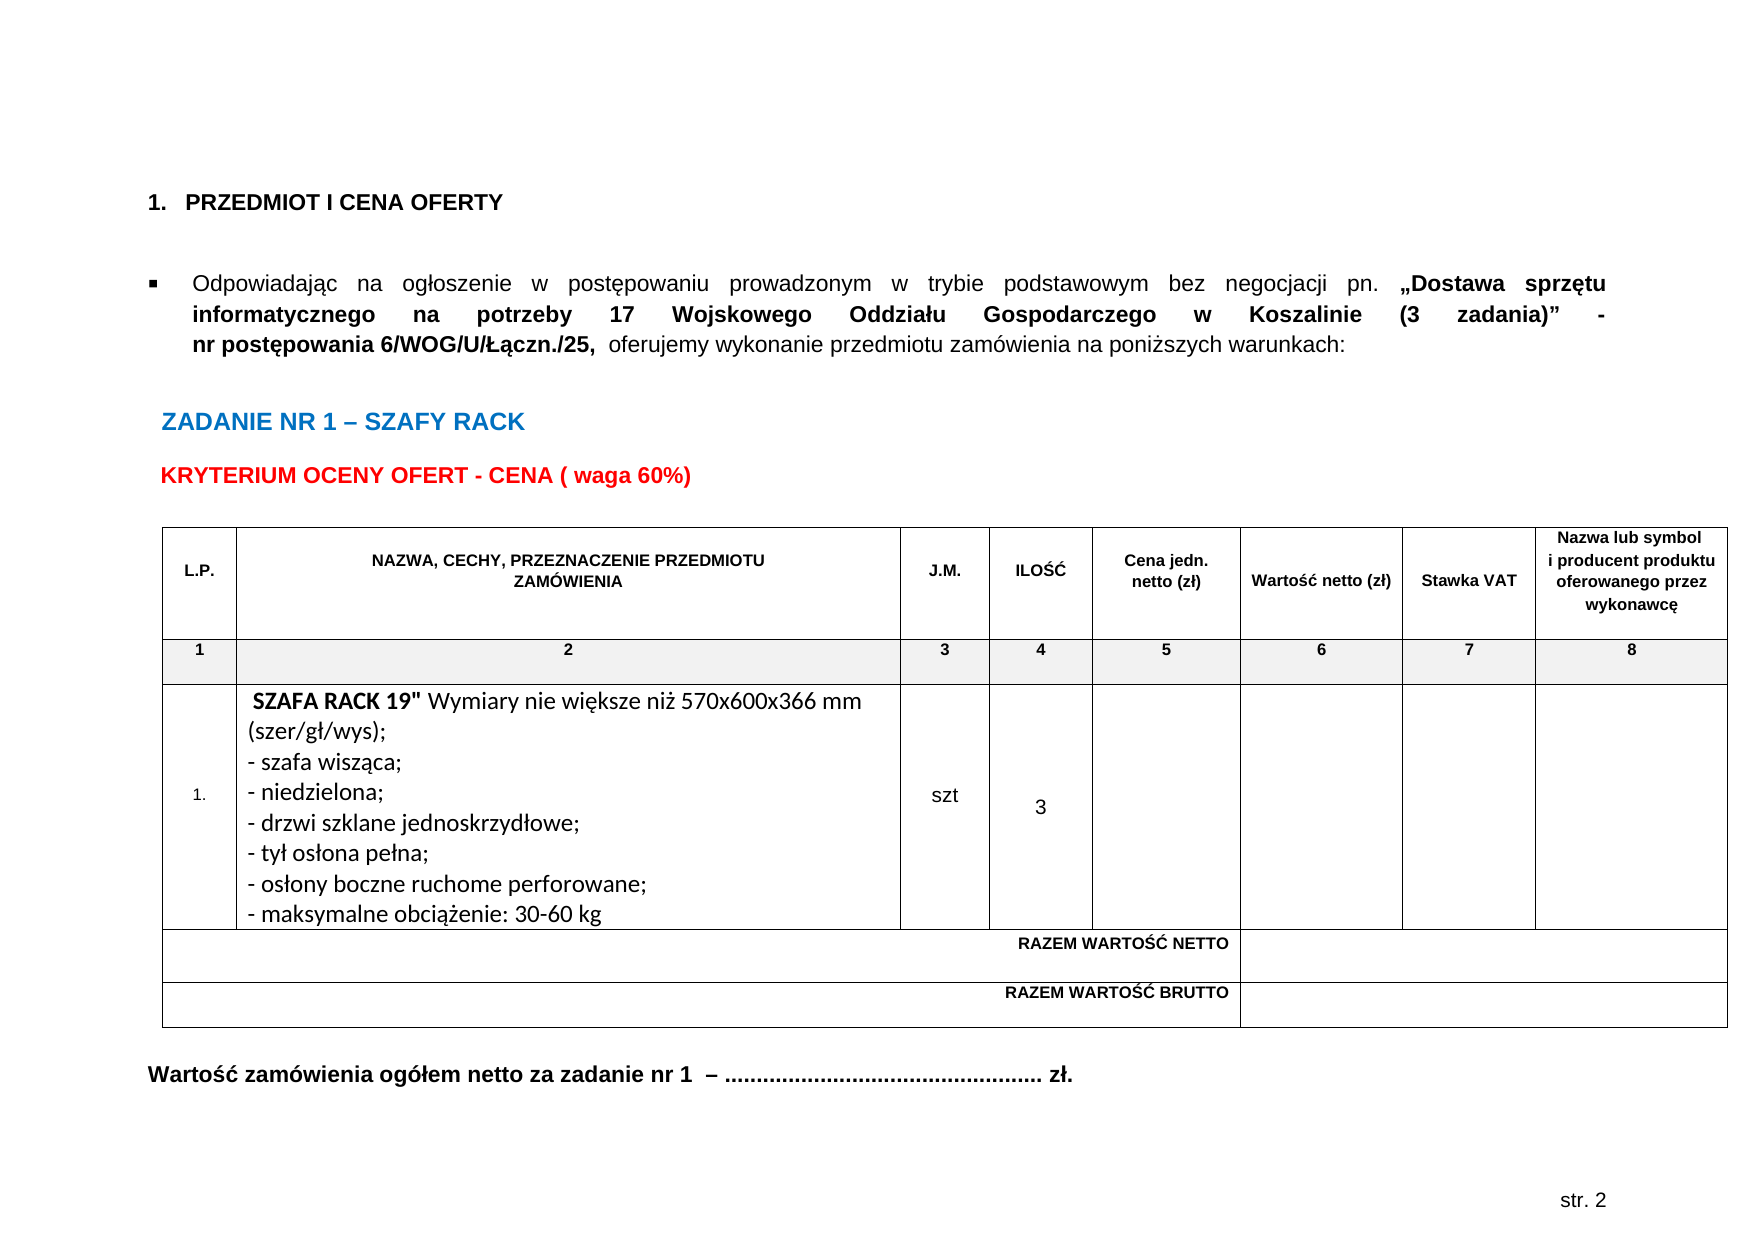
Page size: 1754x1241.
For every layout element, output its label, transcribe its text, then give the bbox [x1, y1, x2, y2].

table_cell [1241, 930, 1727, 982]
table_cell 4 [990, 640, 1092, 684]
table_header J.M. [901, 528, 989, 638]
table_header Nazwa lub symbol i producent produktu oferowanego przez wykonawcę [1536, 528, 1727, 638]
table_cell [1403, 685, 1535, 929]
table_cell [1241, 983, 1727, 1027]
text KRYTERIUM OCENY OFERT - CENA ( waga 60%) [148, 462, 1606, 488]
list Odpowiadając na ogłoszenie w postępowaniu prowadzonym w trybie podstawowym bez negocjacji pn. „Dostawa sprzętu informatycznego na potrzeby 17 Wojskowego Oddziału Gospodarczego w Koszalinie (3 zadania)” - nr postępowania 6/WOG/U/Łączn./25, oferujemy wykonanie przedmiotu zamówienia na poniższych warunkach: [148, 270, 1606, 357]
table_cell RAZEM WARTOŚĆ NETTO [163, 930, 1240, 982]
table_cell 8 [1536, 640, 1727, 684]
table_cell 3 [990, 685, 1092, 929]
table_cell 1 [163, 640, 236, 684]
table_cell SZAFA RACK 19" Wymiary nie większe niż 570x600x366 mm (szer/gł/wys); - szafa wisząca; - niedzielona; - drzwi szklane jednoskrzydłowe; - tył osłona pełna; - osłony boczne ruchome perforowane; - maksymalne obciążenie: 30-60 kg [237, 685, 900, 929]
table_cell RAZEM WARTOŚĆ BRUTTO [163, 983, 1240, 1027]
table_cell [1241, 685, 1402, 929]
table_header L.P. [163, 528, 236, 638]
text ZADANIE NR 1 – SZAFY RACK [148, 406, 1606, 435]
table_cell 1. [163, 685, 236, 929]
table_header Wartość netto (zł) [1241, 528, 1402, 638]
table_cell [1093, 685, 1240, 929]
table_header ILOŚĆ [990, 528, 1092, 638]
table_header NAZWA, CECHY, PRZEZNACZENIE PRZEDMIOTU ZAMÓWIENIA [237, 528, 900, 638]
table_cell 2 [237, 640, 900, 684]
table_header Stawka VAT [1403, 528, 1535, 638]
table_cell 6 [1241, 640, 1402, 684]
list PRZEDMIOT I CENA OFERTY [148, 189, 1606, 215]
table_cell 7 [1403, 640, 1535, 684]
text Wartość zamówienia ogółem netto za zadanie nr 1 – .................................................. zł. [148, 1061, 1606, 1087]
table_cell [1536, 685, 1727, 929]
table_header Cena jedn. netto (zł) [1093, 528, 1240, 638]
table_cell 5 [1093, 640, 1240, 684]
table_cell szt [901, 685, 989, 929]
table_cell 3 [901, 640, 989, 684]
